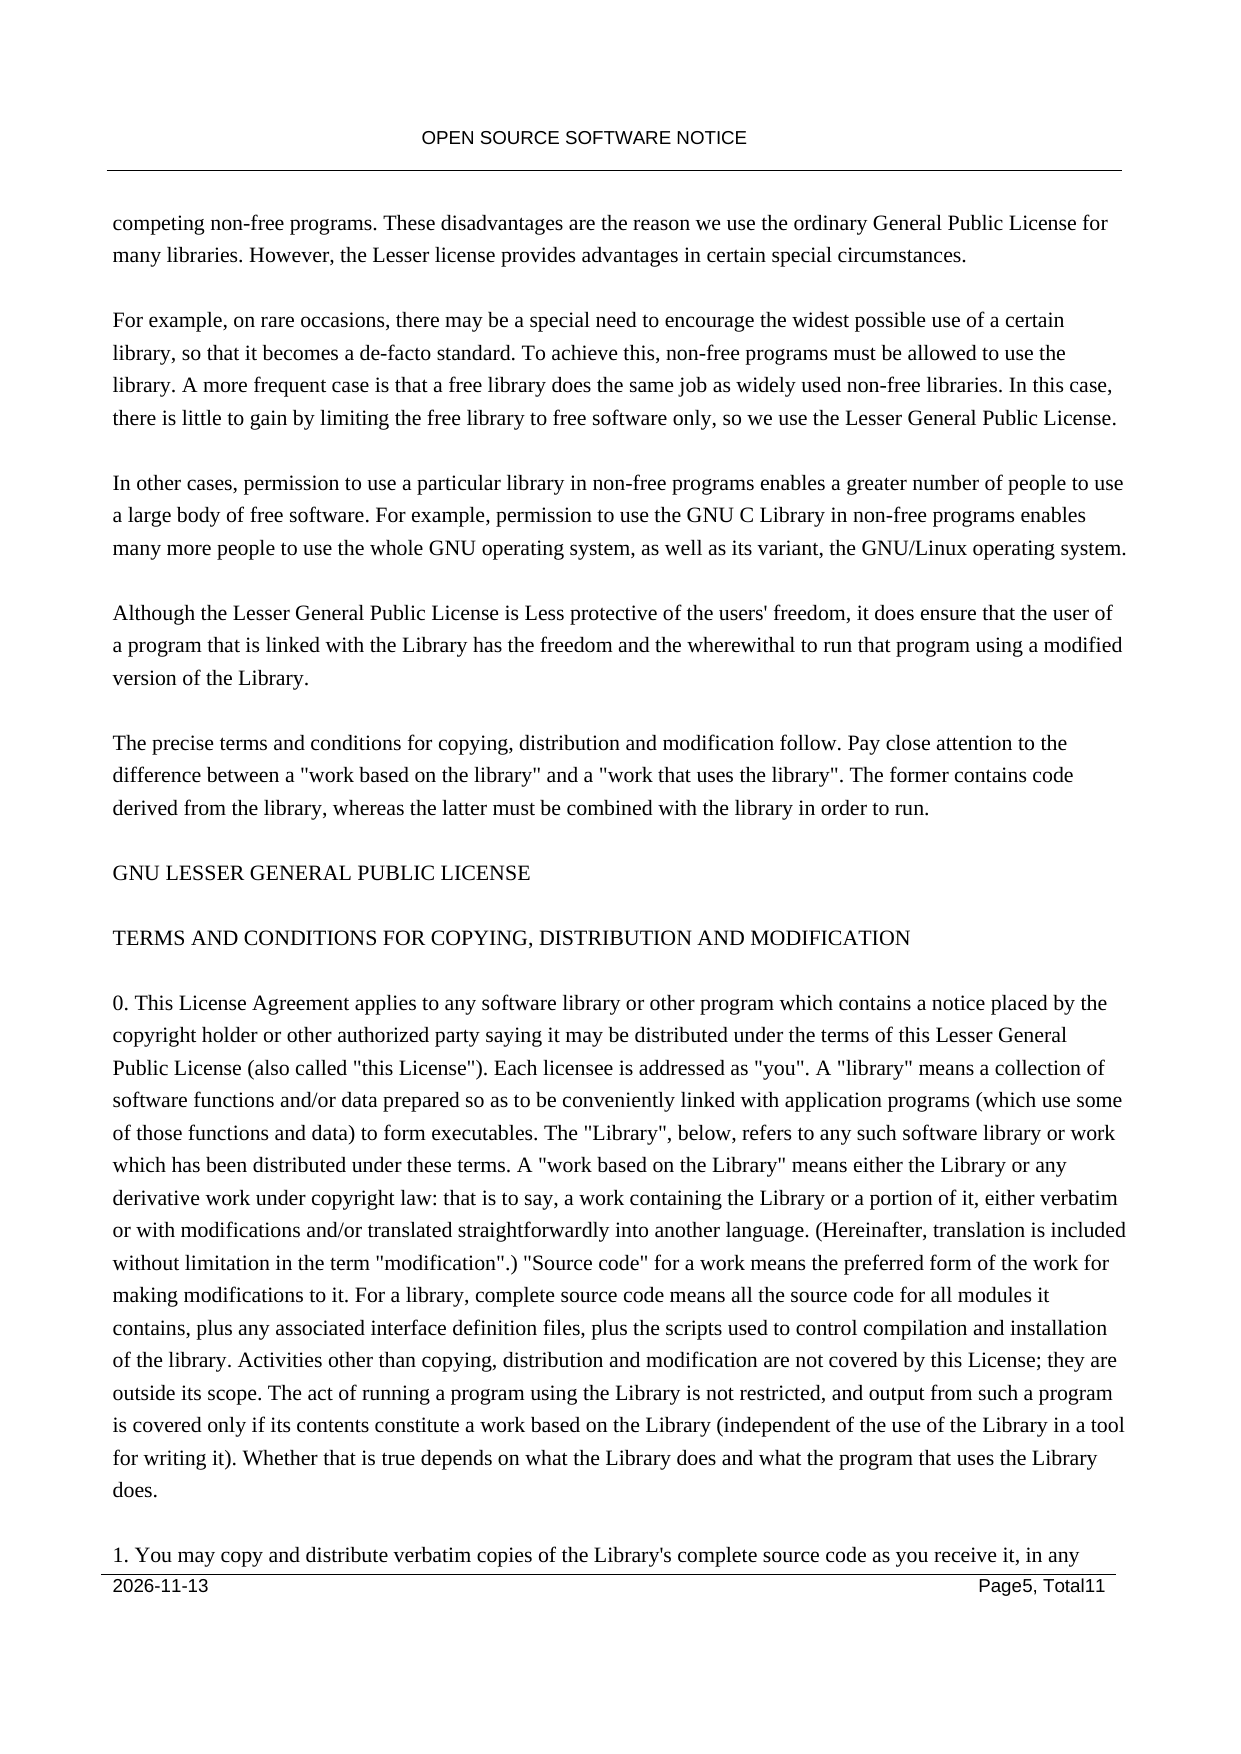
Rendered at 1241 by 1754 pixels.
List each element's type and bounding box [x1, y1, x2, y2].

text [112, 206, 1128, 1571]
